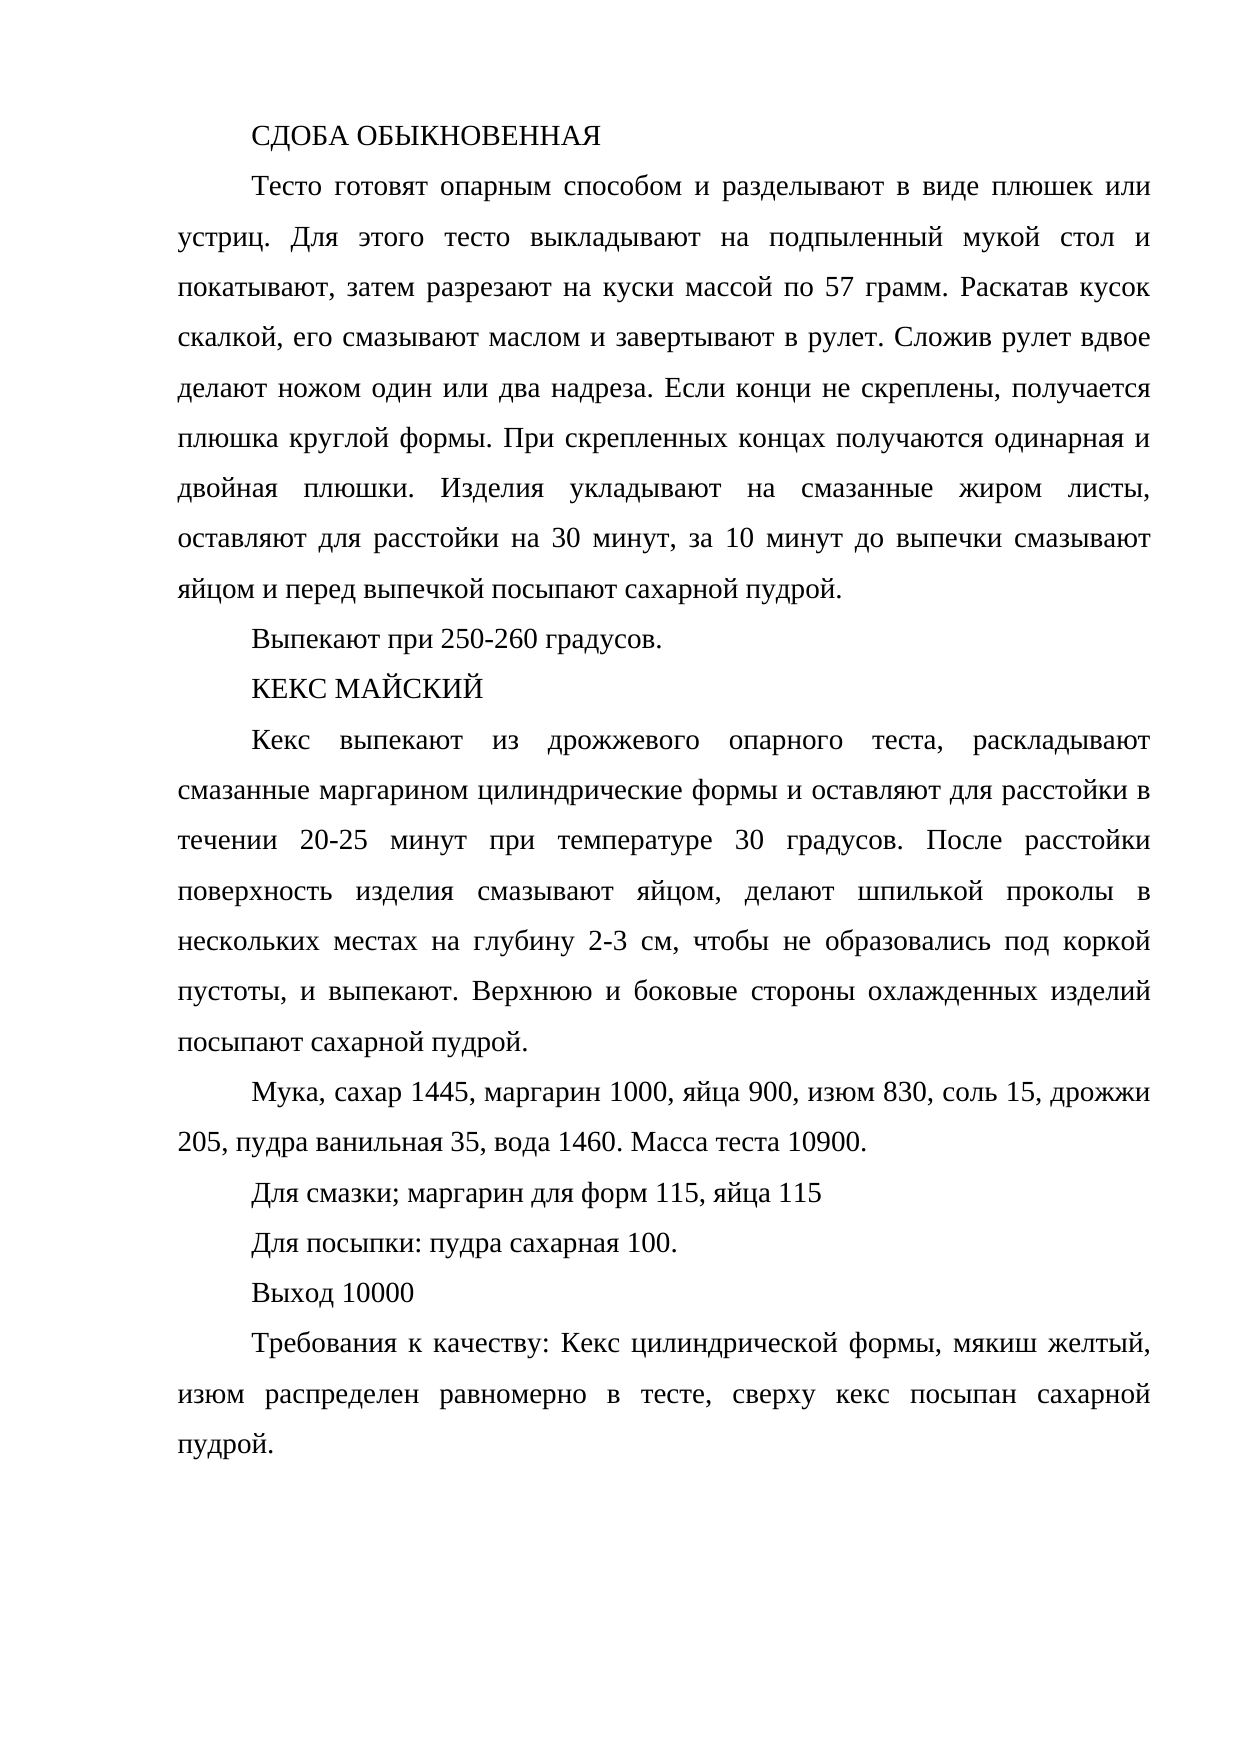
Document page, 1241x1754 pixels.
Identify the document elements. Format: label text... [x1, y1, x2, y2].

text Для смазки; маргарин для форм 115, яйца 115 [177, 1175, 1152, 1208]
text Кекс выпекают из дрожжевого опарного теста, раскладывают смазанные маргарином цилиндрические формы и оставляют для расстойки в течении 20-25 минут при температуре 30 градусов. После расстойки поверхность изделия смазывают яйцом, делают шпилькой проколы в нескольких местах на глубину 2-3 см, чтобы не образовались под коркой пустоты, и выпекают. Верхнюю и боковые стороны охлажденных изделий посыпают сахарной пудрой. [177, 722, 1152, 1057]
text Мука, сахар 1445, маргарин 1000, яйца 900, изюм 830, соль 15, дрожжи 205, пудра ванильная 35, вода 1460. Масса теста 10900. [177, 1074, 1152, 1158]
text Выход 10000 [177, 1275, 1152, 1309]
text СДОБА ОБЫКНОВЕННАЯ [177, 118, 1152, 152]
text Выпекают при 250-260 градусов. [177, 621, 1152, 655]
text КЕКС МАЙСКИЙ [177, 672, 1152, 705]
text Для посыпки: пудра сахарная 100. [177, 1225, 1152, 1258]
text Тесто готовят опарным способом и разделывают в виде плюшек или устриц. Для этого тесто выкладывают на подпыленный мукой стол и покатывают, затем разрезают на куски массой по 57 грамм. Раскатав кусок скалкой, его смазывают маслом и завертывают в рулет. Сложив рулет вдвое делают ножом один или два надреза. Если конци не скреплены, получается плюшка круглой формы. При скрепленных концах получаются одинарная и двойная плюшки. Изделия укладывают на смазанные жиром листы, оставляют для расстойки на 30 минут, за 10 минут до выпечки смазывают яйцом и перед выпечкой посыпают сахарной пудрой. [177, 168, 1152, 604]
text Требования к качеству: Кекс цилиндрической формы, мякиш желтый, изюм распределен равномерно в тесте, сверху кекс посыпан сахарной пудрой. [177, 1326, 1152, 1460]
